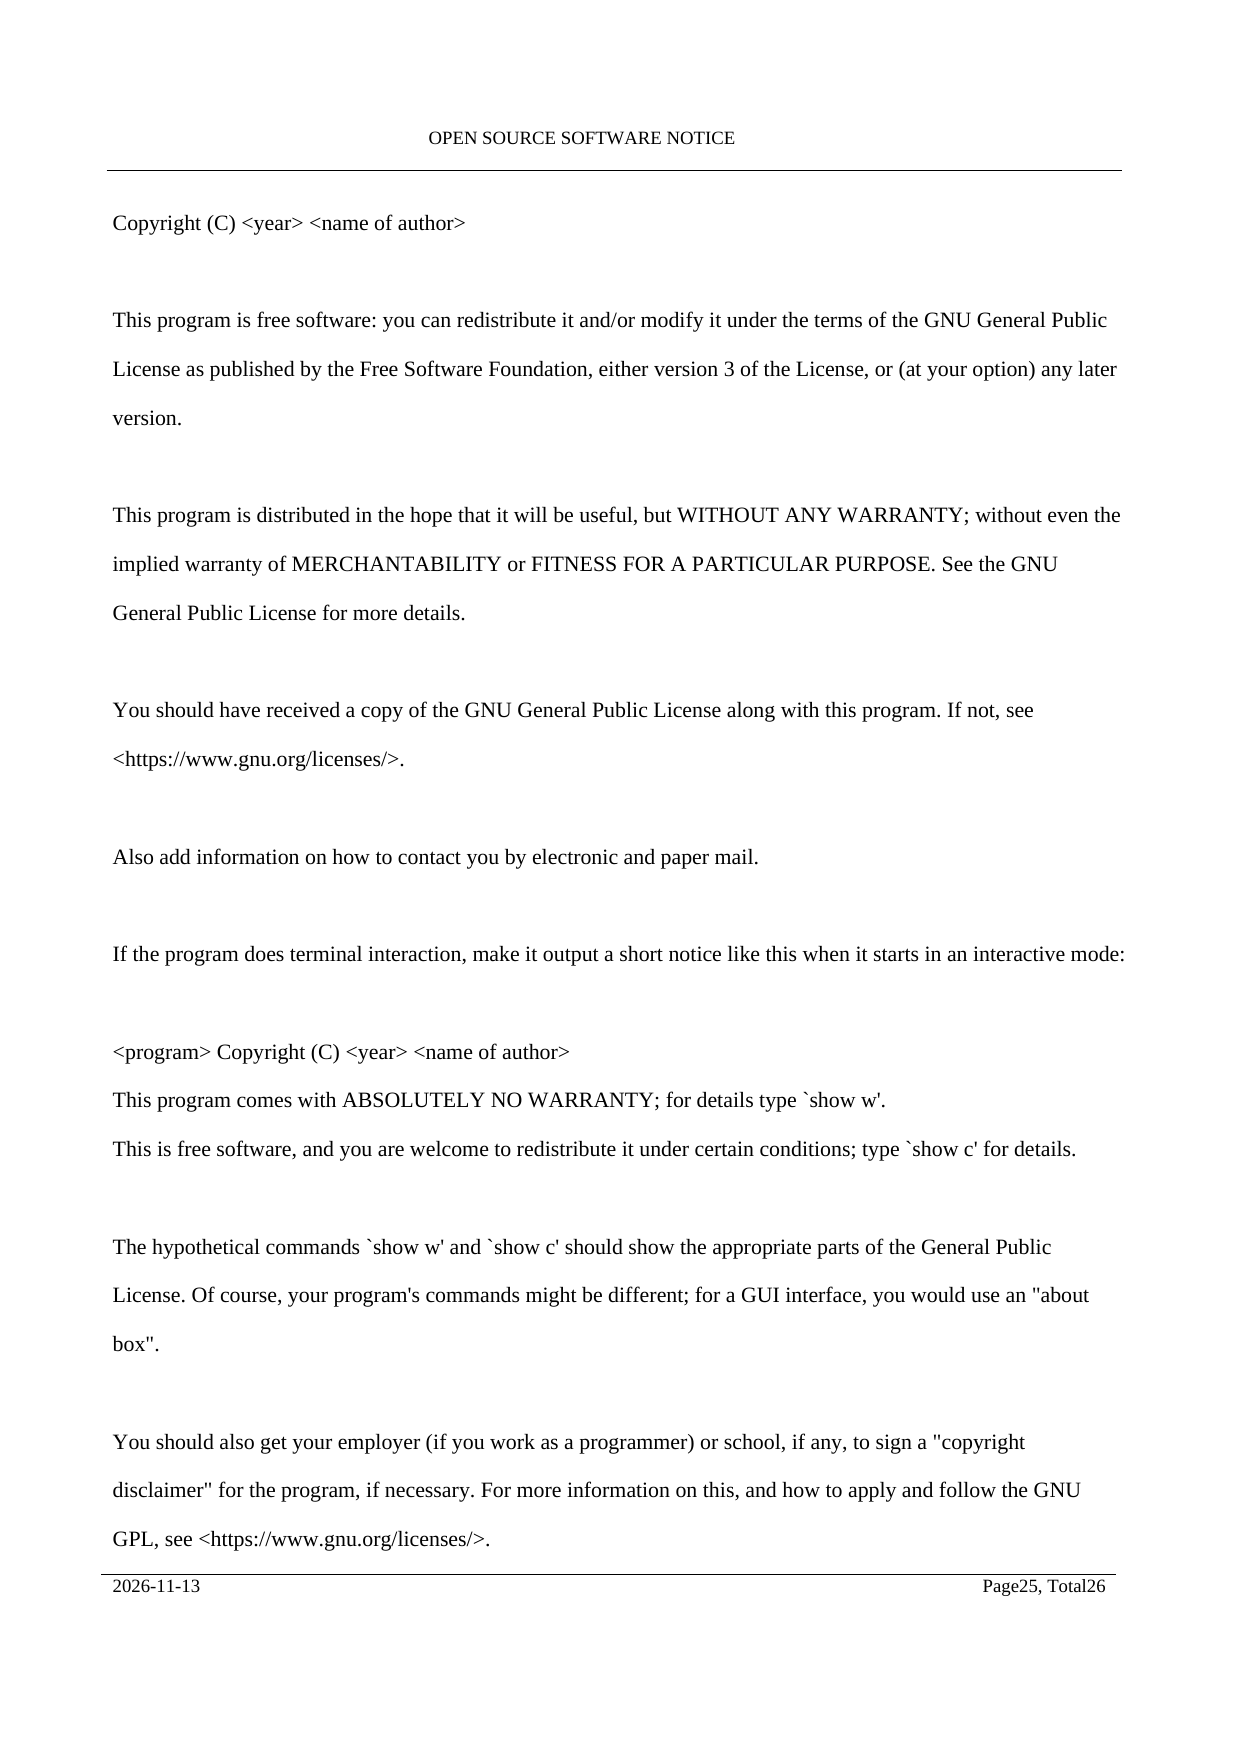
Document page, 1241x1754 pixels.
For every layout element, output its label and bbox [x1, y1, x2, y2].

text [112, 206, 1128, 1555]
